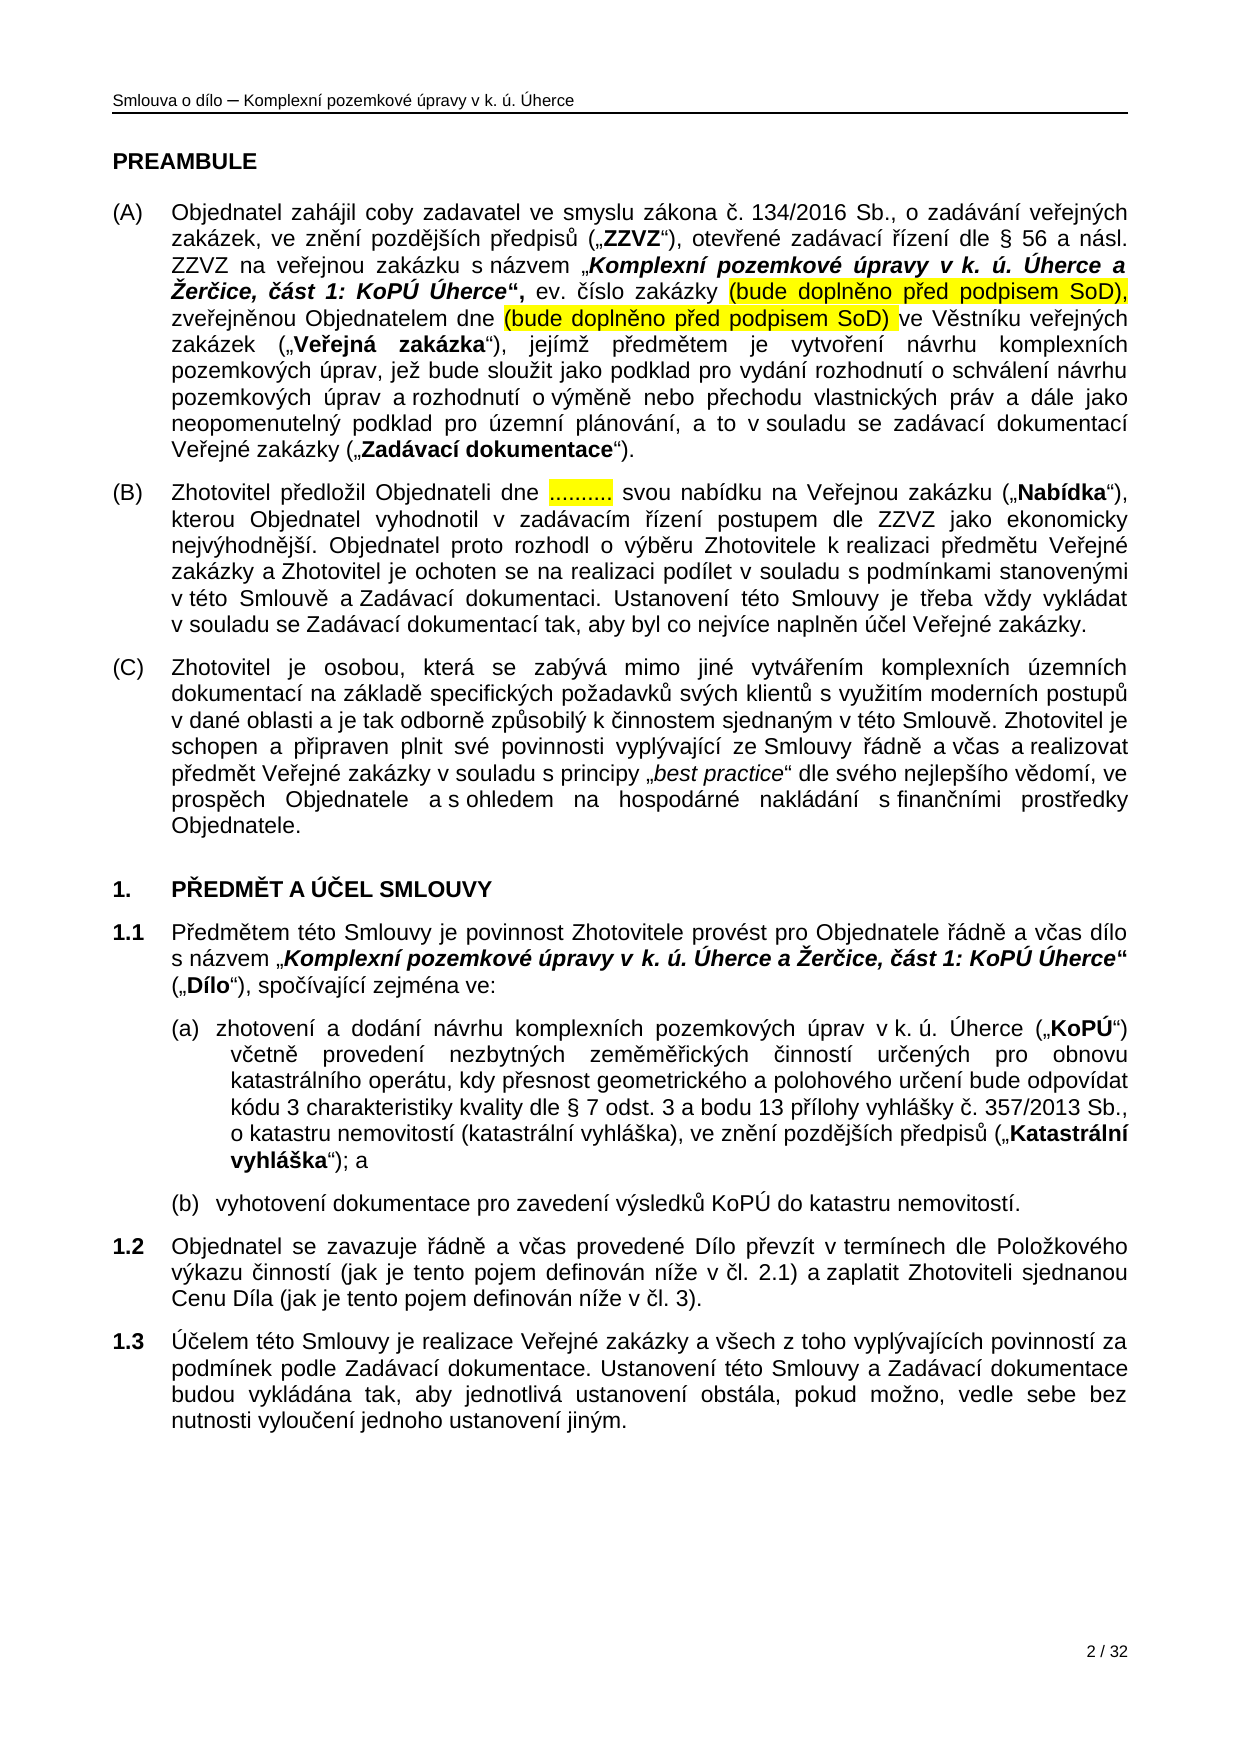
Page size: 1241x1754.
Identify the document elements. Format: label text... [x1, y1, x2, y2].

text Zhotovitel předložil Objednateli dne .......... svou nabídku na Veřejnou zakázku („Nabídka“), kterou Objednatel vyhodnotil v zadávacím řízení postupem dle ZZVZ jako ekonomicky nejvýhodnější. Objednatel proto rozhodl o výběru Zhotovitele k realizaci předmětu Veřejné zakázky a Zhotovitel je ochoten se na realizaci podílet v souladu s podmínkami stanovenými v této Smlouvě a Zadávací dokumentaci. Ustanovení této Smlouvy je třeba vždy vykládat v souladu se Zadávací dokumentací tak, aby byl co nejvíce naplněn účel Veřejné zakázky. [112, 479, 1128, 637]
text Předmět a účel smlouvy [112, 876, 1128, 902]
text vyhotovení dokumentace pro zavedení výsledků KoPÚ do katastru nemovitostí. [171, 1189, 1128, 1216]
text Objednatel se zavazuje řádně a včas provedené Dílo převzít v termínech dle Položkového výkazu činností (jak je tento pojem definován níže v čl. 2.1) a zaplatit Zhotoviteli sjednanou Cenu Díla (jak je tento pojem definován níže v čl. 3). [112, 1233, 1128, 1312]
text zhotovení a dodání návrhu komplexních pozemkových úprav v k. ú. Úherce („KoPÚ“) včetně provedení nezbytných zeměměřických činností určených pro obnovu katastrálního operátu, kdy přesnost geometrického a polohového určení bude odpovídat kódu 3 charakteristiky kvality dle § 7 odst. 3 a bodu 13 přílohy vyhlášky č. 357/2013 Sb., o katastru nemovitostí (katastrální vyhláška), ve znění pozdějších předpisů („Katastrální vyhláška“); a [171, 1015, 1128, 1173]
text Účelem této Smlouvy je realizace Veřejné zakázky a všech z toho vyplývajících povinností za podmínek podle Zadávací dokumentace. Ustanovení této Smlouvy a Zadávací dokumentace budou vykládána tak, aby jednotlivá ustanovení obstála, pokud možno, vedle sebe bez nutnosti vyloučení jednoho ustanovení jiným. [112, 1328, 1128, 1434]
text Zhotovitel je osobou, která se zabývá mimo jiné vytvářením komplexních územních dokumentací na základě specifických požadavků svých klientů s využitím moderních postupů v dané oblasti a je tak odborně způsobilý k činnostem sjednaným v této Smlouvě. Zhotovitel je schopen a připraven plnit své povinnosti vyplývající ze Smlouvy řádně a včas a realizovat předmět Veřejné zakázky v souladu s principy „best practice“ dle svého nejlepšího vědomí, ve prospěch Objednatele a s ohledem na hospodárné nakládání s finančními prostředky Objednatele. [112, 654, 1128, 838]
subtitle Preambule [112, 148, 1128, 174]
text Předmětem této Smlouvy je povinnost Zhotovitele provést pro Objednatele řádně a včas dílo s názvem „Komplexní pozemkové úpravy v k. ú. Úherce a Žerčice, část 1: KoPÚ Úherce“ („Dílo“), spočívající zejména ve: [112, 919, 1128, 998]
text Objednatel zahájil coby zadavatel ve smyslu zákona č. 134/2016 Sb., o zadávání veřejných zakázek, ve znění pozdějších předpisů („ZZVZ“), otevřené zadávací řízení dle § 56 a násl. ZZVZ na veřejnou zakázku s názvem „Komplexní pozemkové úpravy v k. ú. Úherce a Žerčice, část 1: KoPÚ Úherce“, ev. číslo zakázky (bude doplněno před podpisem SoD), zveřejněnou Objednatelem dne (bude doplněno před podpisem SoD) ve Věstníku veřejných zakázek („Veřejná zakázka“), jejímž předmětem je vytvoření návrhu komplexních pozemkových úprav, jež bude sloužit jako podklad pro vydání rozhodnutí o schválení návrhu pozemkových úprav a rozhodnutí o výměně nebo přechodu vlastnických práv a dále jako neopomenutelný podklad pro územní plánování, a to v souladu se zadávací dokumentací Veřejné zakázky („Zadávací dokumentace“). [112, 199, 1128, 463]
